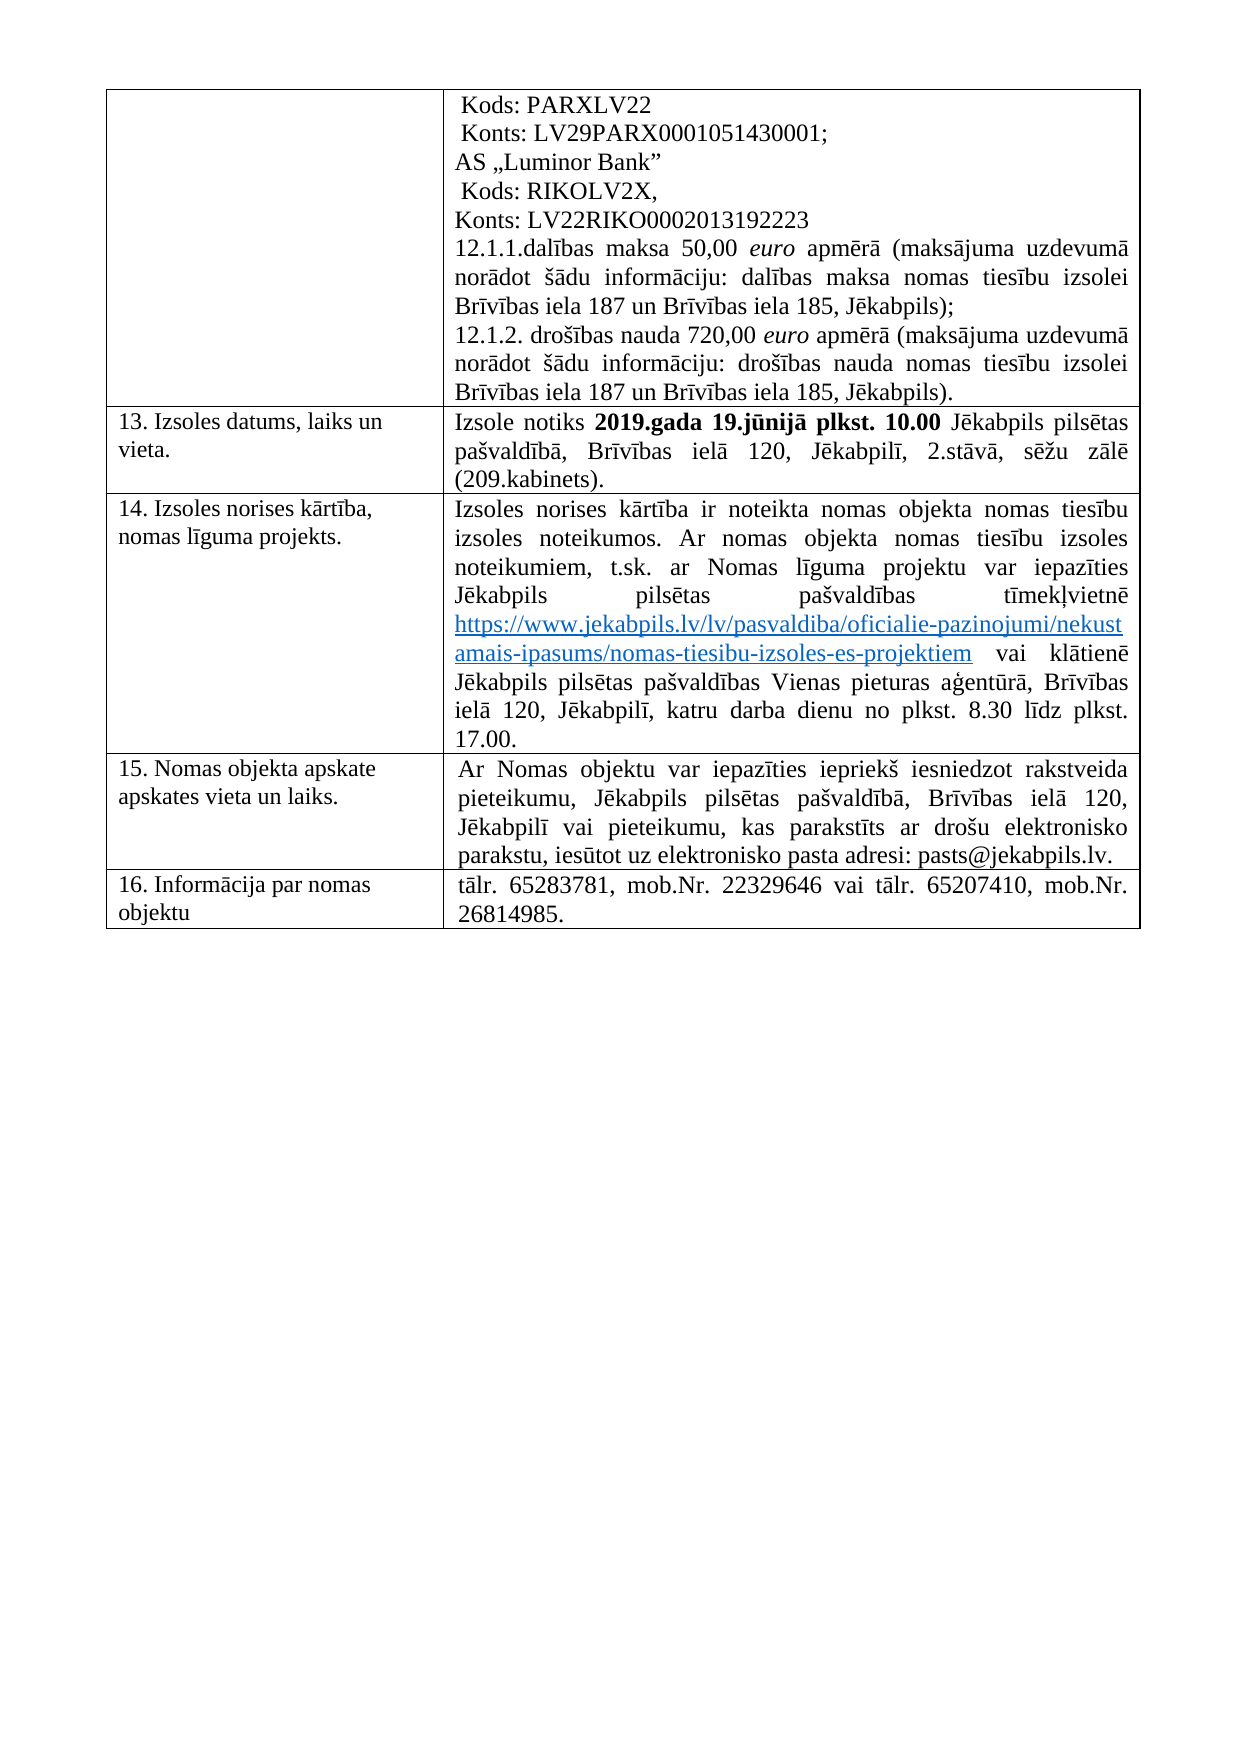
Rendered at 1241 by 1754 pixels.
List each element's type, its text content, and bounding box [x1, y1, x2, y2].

table_cell 14. Izsoles norises kārtība, nomas līguma projekts. [107, 494, 443, 753]
table_cell 16. Informācija par nomas objektu [107, 870, 443, 928]
table_cell Ar Nomas objektu var iepazīties iepriekš iesniedzot rakstveida pieteikumu, Jēkabpils pilsētas pašvaldībā, Brīvības ielā 120, Jēkabpilī vai pieteikumu, kas parakstīts ar drošu elektronisko parakstu, iesūtot uz elektronisko pasta adresi: pasts@jekabpils.lv. [444, 754, 1139, 869]
table_cell tālr. 65283781, mob.Nr. 22329646 vai tālr. 65207410, mob.Nr. 26814985. [444, 870, 1139, 928]
table_cell Izsole notiks 2019.gada 19.jūnijā plkst. 10.00 Jēkabpils pilsētas pašvaldībā, Brīvības ielā 120, Jēkabpilī, 2.stāvā, sēžu zālē (209.kabinets). [444, 407, 1139, 493]
table_cell 13. Izsoles datums, laiks un vieta. [107, 407, 443, 493]
table_cell 15. Nomas objekta apskate apskates vieta un laiks. [107, 754, 443, 869]
table_cell Izsoles norises kārtība ir noteikta nomas objekta nomas tiesību izsoles noteikumos. Ar nomas objekta nomas tiesību izsoles noteikumiem, t.sk. ar Nomas līguma projektu var iepazīties Jēkabpils pilsētas pašvaldības tīmekļvietnē https://www.jekabpils.lv/lv/pasvaldiba/oficialie-pazinojumi/nekustamais-ipasums/nomas-tiesibu-izsoles-es-projektiem vai klātienē Jēkabpils pilsētas pašvaldības Vienas pieturas aģentūrā, Brīvības ielā 120, Jēkabpilī, katru darba dienu no plkst. 8.30 līdz plkst. 17.00. [444, 494, 1139, 753]
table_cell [107, 90, 443, 406]
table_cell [444, 90, 1139, 406]
